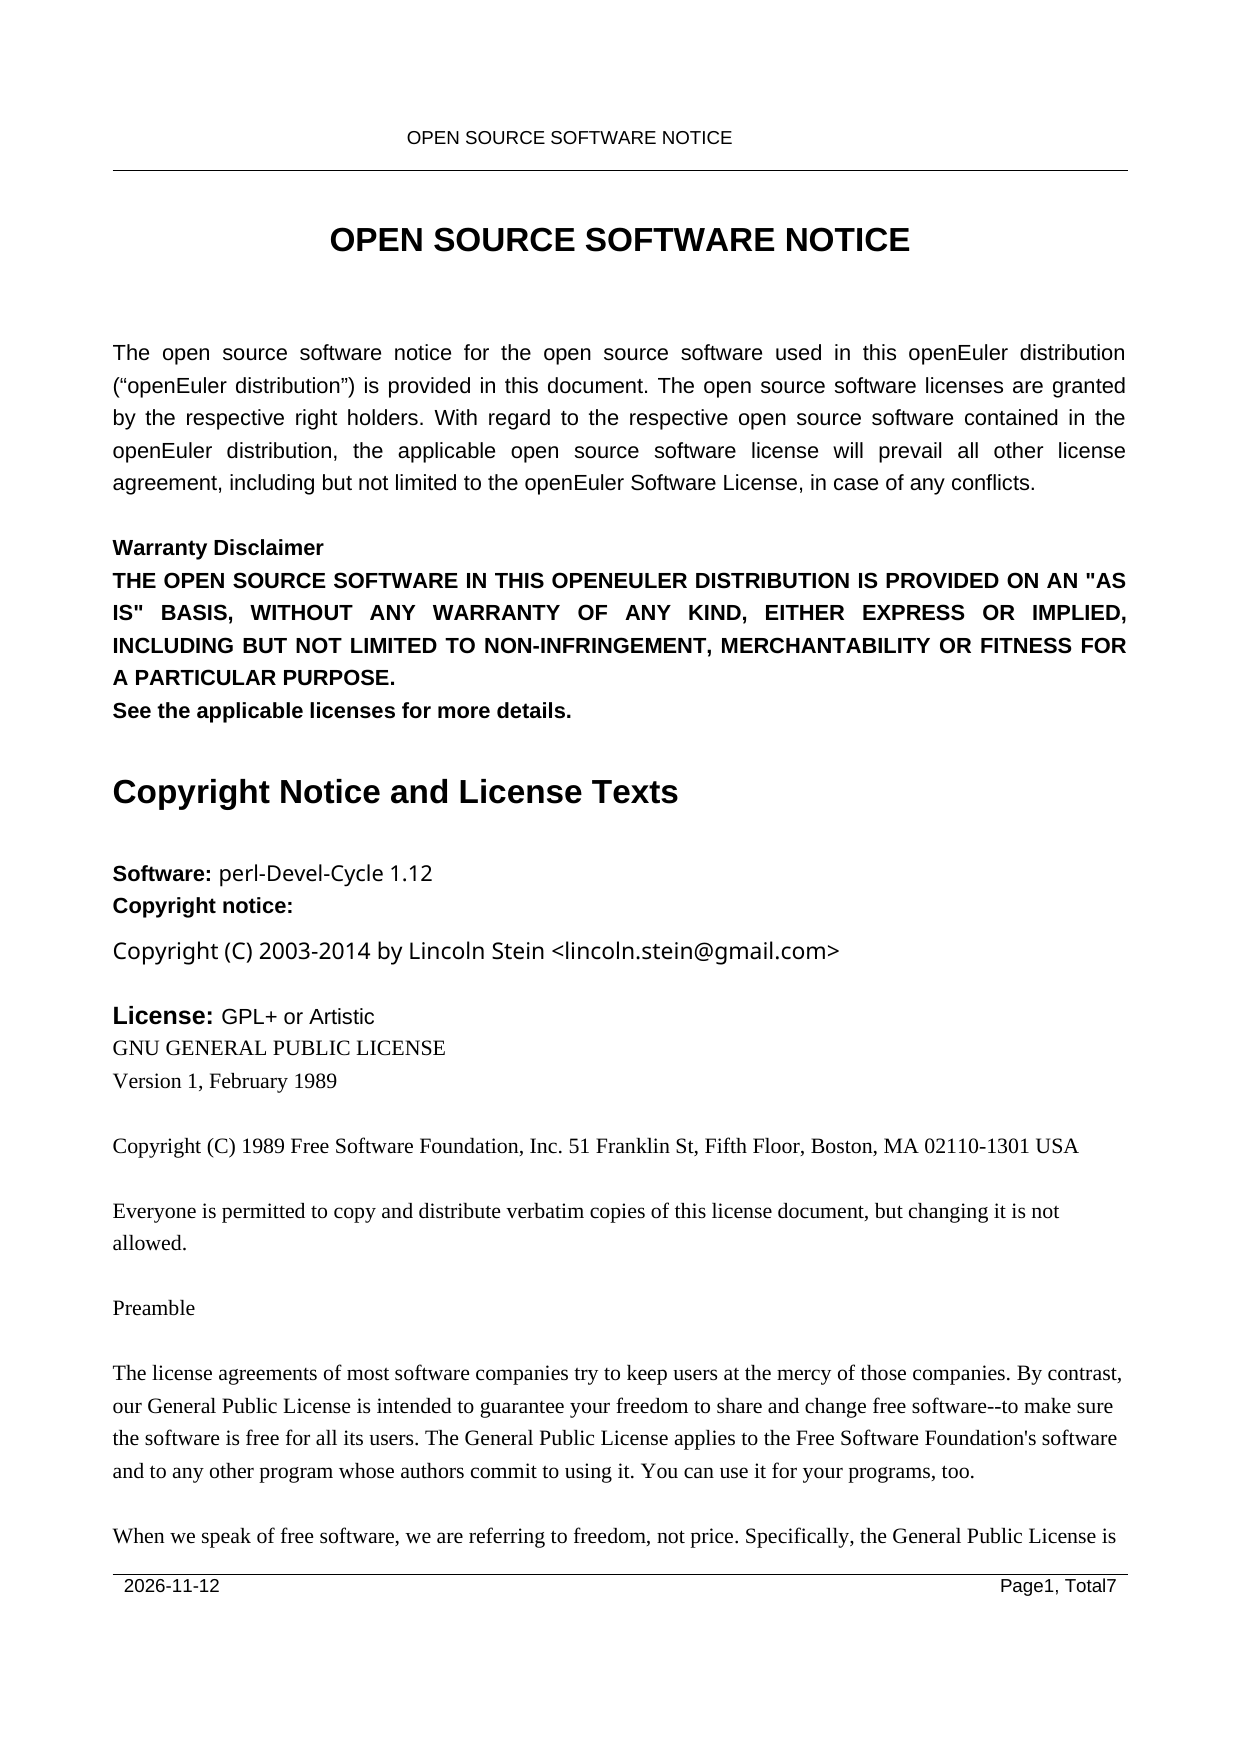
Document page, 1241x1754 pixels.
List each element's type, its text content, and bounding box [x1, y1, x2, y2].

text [112, 1031, 1128, 1551]
text OPEN SOURCE SOFTWARE NOTICE [112, 206, 1128, 271]
text License: GPL+ or Artistic [112, 999, 1128, 1031]
text Warranty Disclaimer [112, 531, 1128, 564]
title Software: perl-Devel-Cycle 1.12 [112, 856, 1128, 889]
text THE OPEN SOURCE SOFTWARE IN THIS OPENEULER DISTRIBUTION IS PROVIDED ON AN "AS IS" BASIS, WITHOUT ANY WARRANTY OF ANY KIND, EITHER EXPRESS OR IMPLIED, INCLUDING BUT NOT LIMITED TO NON-INFRINGEMENT, MERCHANTABILITY OR FITNESS FOR A PARTICULAR PURPOSE. See the applicable licenses for more details. [112, 564, 1128, 726]
text Copyright (C) 2003-2014 by Lincoln Stein <lincoln.stein@gmail.com> [112, 934, 1128, 999]
text The open source software notice for the open source software used in this openEuler distribution (“openEuler distribution”) is provided in this document. The open source software licenses are granted by the respective right holders. With regard to the respective open source software contained in the openEuler distribution, the applicable open source software license will prevail all other license agreement, including but not limited to the openEuler Software License, in case of any conflicts. [112, 336, 1128, 499]
text Copyright notice: [112, 889, 1128, 921]
text Copyright Notice and License Texts [112, 759, 1128, 824]
